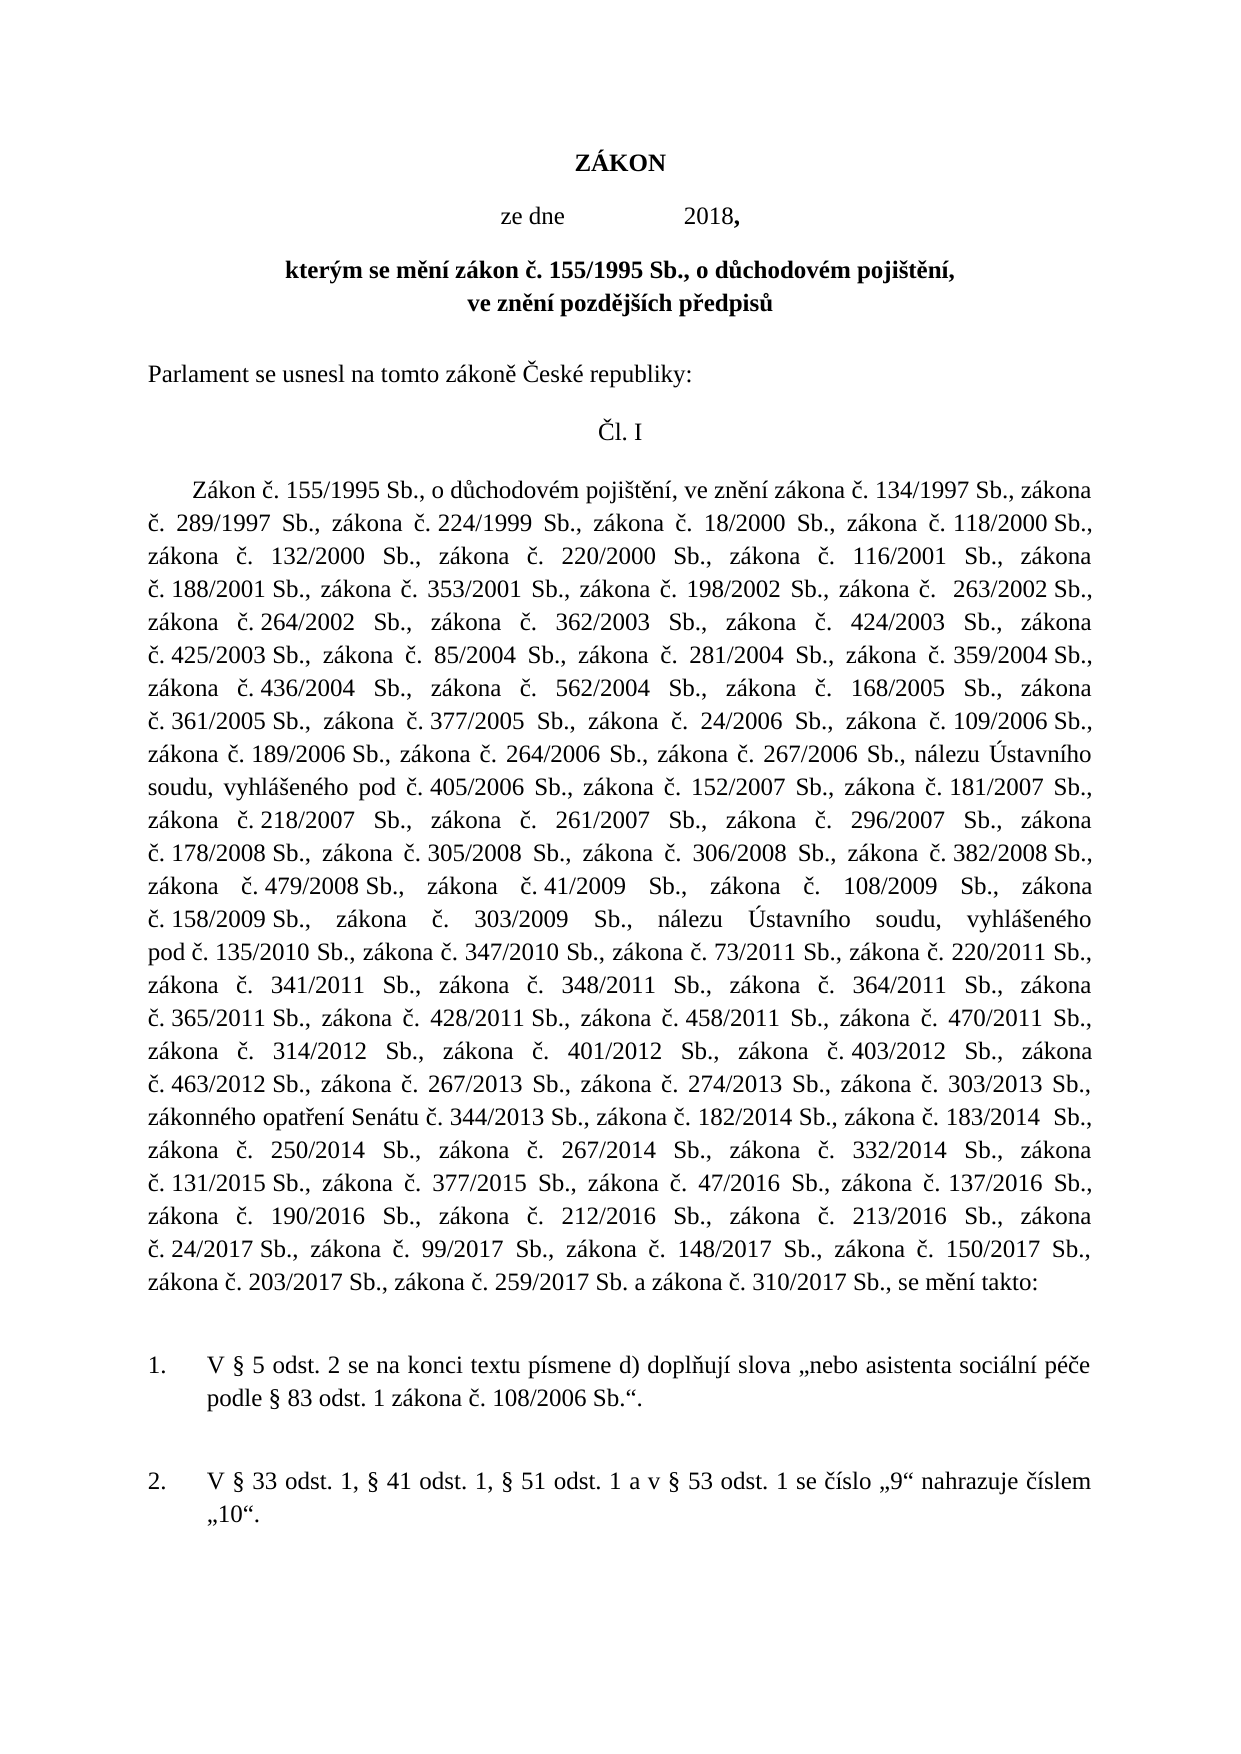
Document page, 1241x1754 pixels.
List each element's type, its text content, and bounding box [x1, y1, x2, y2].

text kterým se mění zákon č. 155/1995 Sb., o důchodovém pojištění, ve znění pozdějších předpisů [148, 255, 1093, 317]
text Parlament se usnesl na tomto zákoně České republiky: [148, 359, 1093, 388]
text V § 33 odst. 1, § 41 odst. 1, § 51 odst. 1 a v § 53 odst. 1 se číslo „9“ nahrazuje číslem „10“. [148, 1466, 1093, 1528]
text Čl. I [148, 417, 1093, 446]
text V § 5 odst. 2 se na konci textu písmene d) doplňují slova „nebo asistenta sociální péče podle § 83 odst. 1 zákona č. 108/2006 Sb.“. [148, 1350, 1093, 1412]
text ZÁKON [148, 148, 1093, 176]
text ze dne 2018, [148, 201, 1093, 230]
text Zákon č. 155/1995 Sb., o důchodovém pojištění, ve znění zákona č. 134/1997 Sb., zákona č. 289/1997 Sb., zákona č. 224/1999 Sb., zákona č. 18/2000 Sb., zákona č. 118/2000 Sb., zákona č. 132/2000 Sb., zákona č. 220/2000 Sb., zákona č. 116/2001 Sb., zákona č. 188/2001 Sb., zákona č. 353/2001 Sb., zákona č. 198/2002 Sb., zákona č. 263/2002 Sb., zákona č. 264/2002 Sb., zákona č. 362/2003 Sb., zákona č. 424/2003 Sb., zákona č. 425/2003 Sb., zákona č. 85/2004 Sb., zákona č. 281/2004 Sb., zákona č. 359/2004 Sb., zákona č. 436/2004 Sb., zákona č. 562/2004 Sb., zákona č. 168/2005 Sb., zákona č. 361/2005 Sb., zákona č. 377/2005 Sb., zákona č. 24/2006 Sb., zákona č. 109/2006 Sb., zákona č. 189/2006 Sb., zákona č. 264/2006 Sb., zákona č. 267/2006 Sb., nálezu Ústavního soudu, vyhlášeného pod č. 405/2006 Sb., zákona č. 152/2007 Sb., zákona č. 181/2007 Sb., zákona č. 218/2007 Sb., zákona č. 261/2007 Sb., zákona č. 296/2007 Sb., zákona č. 178/2008 Sb., zákona č. 305/2008 Sb., zákona č. 306/2008 Sb., zákona č. 382/2008 Sb., zákona č. 479/2008 Sb., zákona č. 41/2009 Sb., zákona č. 108/2009 Sb., zákona č. 158/2009 Sb., zákona č. 303/2009 Sb., nálezu Ústavního soudu, vyhlášeného pod č. 135/2010 Sb., zákona č. 347/2010 Sb., zákona č. 73/2011 Sb., zákona č. 220/2011 Sb., zákona č. 341/2011 Sb., zákona č. 348/2011 Sb., zákona č. 364/2011 Sb., zákona č. 365/2011 Sb., zákona č. 428/2011 Sb., zákona č. 458/2011 Sb., zákona č. 470/2011 Sb., zákona č. 314/2012 Sb., zákona č. 401/2012 Sb., zákona č. 403/2012 Sb., zákona č. 463/2012 Sb., zákona č. 267/2013 Sb., zákona č. 274/2013 Sb., zákona č. 303/2013 Sb., zákonného opatření Senátu č. 344/2013 Sb., zákona č. 182/2014 Sb., zákona č. 183/2014 Sb., zákona č. 250/2014 Sb., zákona č. 267/2014 Sb., zákona č. 332/2014 Sb., zákona č. 131/2015 Sb., zákona č. 377/2015 Sb., zákona č. 47/2016 Sb., zákona č. 137/2016 Sb., zákona č. 190/2016 Sb., zákona č. 212/2016 Sb., zákona č. 213/2016 Sb., zákona č. 24/2017 Sb., zákona č. 99/2017 Sb., zákona č. 148/2017 Sb., zákona č. 150/2017 Sb., zákona č. 203/2017 Sb., zákona č. 259/2017 Sb. a zákona č. 310/2017 Sb., se mění takto: [148, 475, 1093, 1296]
